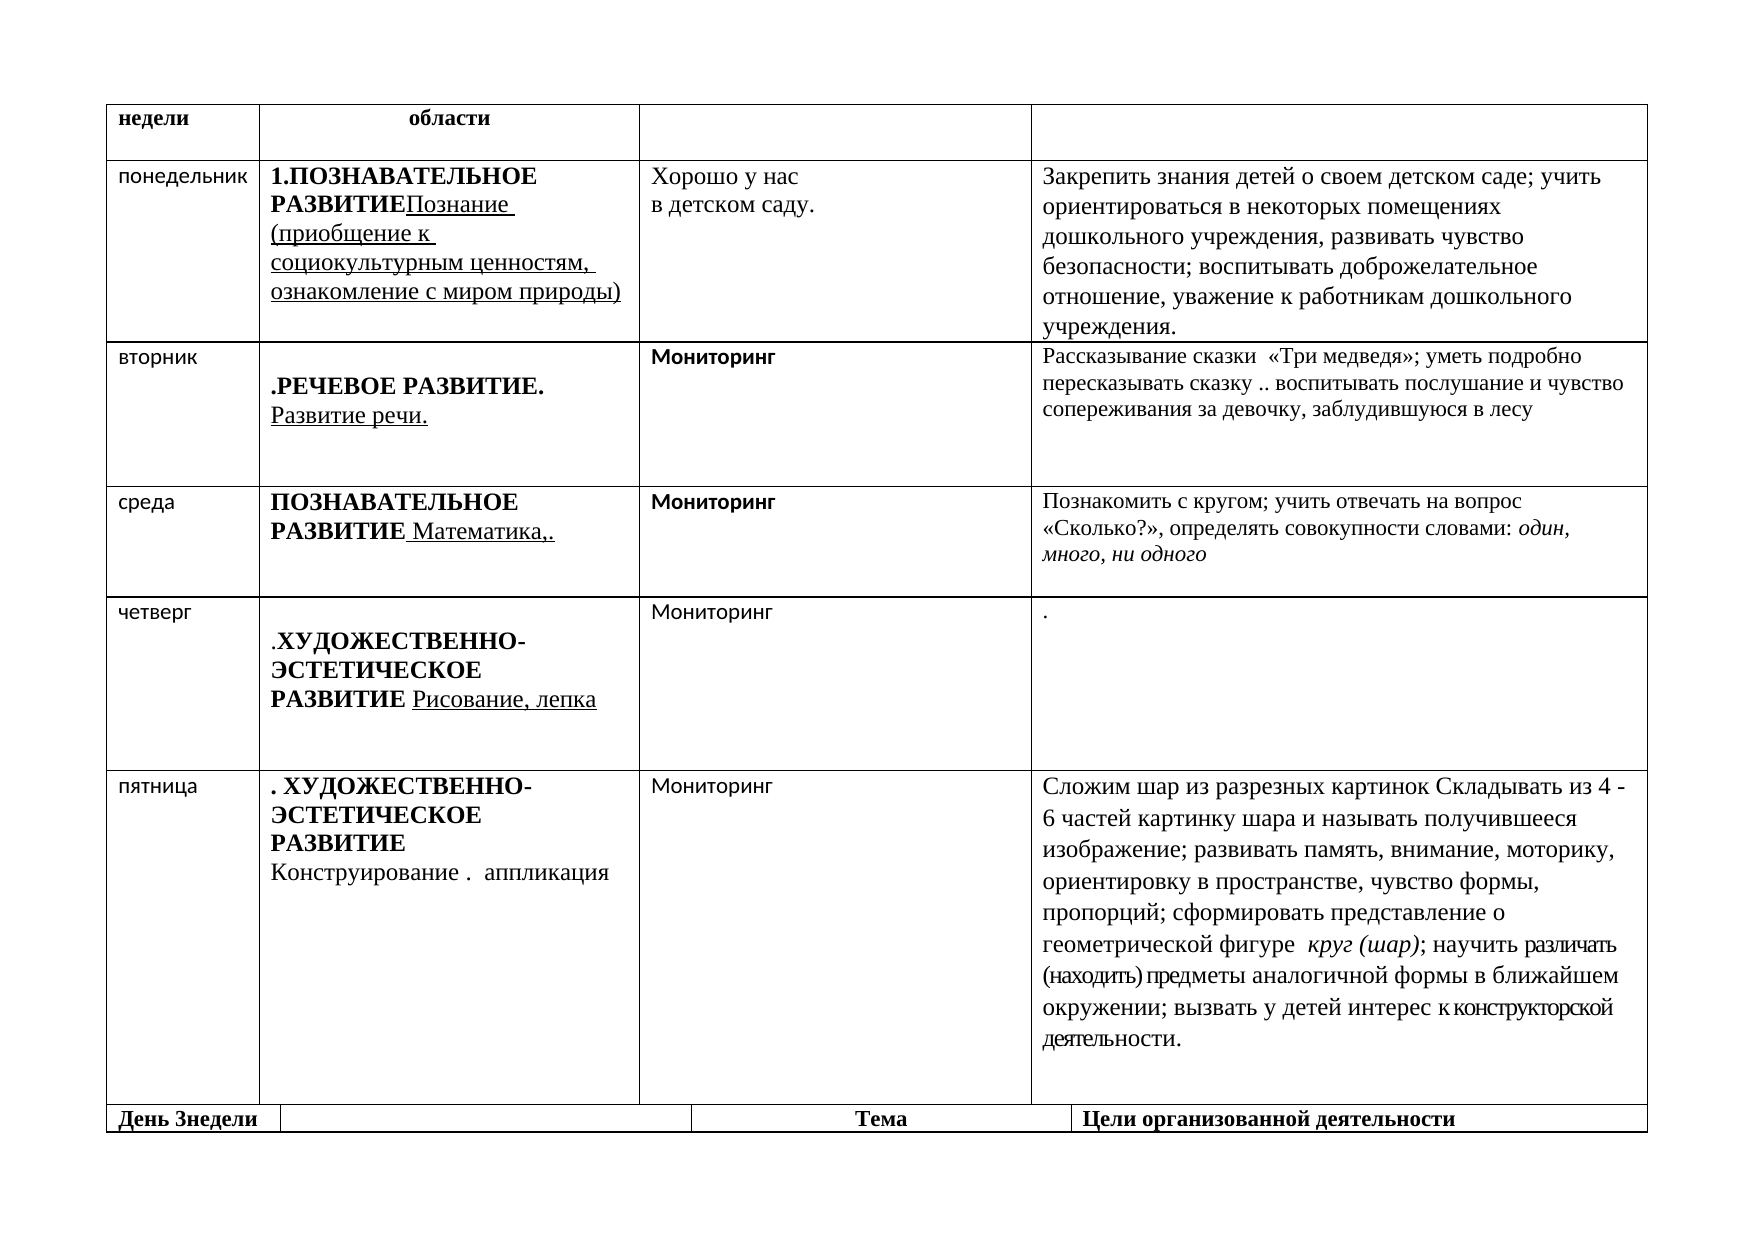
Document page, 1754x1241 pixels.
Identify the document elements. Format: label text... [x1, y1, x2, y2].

table_cell Хорошо у нас в детском саду. [640, 161, 1031, 341]
table_cell .ХУДОЖЕСТВЕННО-ЭСТЕТИЧЕСКОЕ РАЗВИТИЕ Рисование, лепка [260, 598, 639, 770]
table_cell понедельник [107, 161, 259, 341]
table_cell Мониторинг [640, 487, 1031, 596]
table_cell Мониторинг [640, 343, 1031, 486]
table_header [1032, 105, 1647, 160]
table_header День 2 недели [107, 105, 259, 160]
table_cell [1072, 1105, 1647, 1131]
table_cell 1.ПОЗНАВАТЕЛЬНОЕ РАЗВИТИЕПознание (приобщение к социокультурным ценностям, ознакомление с миром природы) [260, 161, 639, 341]
table_cell День 3недели [107, 1105, 280, 1131]
table_cell четверг [107, 598, 259, 770]
table_cell пятница [107, 771, 259, 1104]
table_header Тема [640, 105, 1031, 160]
table_cell . [1032, 598, 1647, 770]
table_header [260, 105, 639, 160]
table_cell .РЕЧЕВОЕ РАЗВИТИЕ. Развитие речи. [260, 343, 639, 486]
table_cell Мониторинг [640, 771, 1031, 1104]
table_cell вторник [107, 343, 259, 486]
table_cell . ХУДОЖЕСТВЕННО-ЭСТЕТИЧЕСКОЕ РАЗВИТИЕ Конструирование . аппликация [260, 771, 639, 1104]
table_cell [692, 1105, 1071, 1131]
table_cell среда [107, 487, 259, 596]
table_cell ПОЗНАВАТЕЛЬНОЕ РАЗВИТИЕ Математика,. [260, 487, 639, 596]
table_cell Познакомить с кругом; учить отвечать на вопрос «сколько?», определять совокупности словами: один, много, ни одного [1032, 487, 1647, 596]
table_cell Сложим шар из разрезных картинок Складывать из 4 -6 частей картинку шара и называть получившееся изображение; развивать память, внимание, моторику, ориентировку в пространстве, чувство формы, пропорций; сформировать представление о геометрической фигуре круг (шар); научить различать (находить) предметы аналогичной формы в ближайшем окружении; вызвать у детей интерес к конструкторской деятельности. [1032, 771, 1647, 1104]
table_cell Мониторинг [640, 598, 1031, 770]
table_cell [281, 1105, 691, 1131]
table_cell Закрепить знания детей о своем детском саде; учить ориентироваться в некоторых помещениях дошкольного учреждения, развивать чувство безопасности; воспитывать доброжелательное отношение, уважение к работникам дошкольного учреждения. [1032, 161, 1647, 341]
table_cell Рассказывание сказки «Три медведя»; уметь подробно пересказывать сказку .. воспитывать послушание и чувство сопереживания за девочку, заблудившуюся в лесу [1032, 343, 1647, 486]
